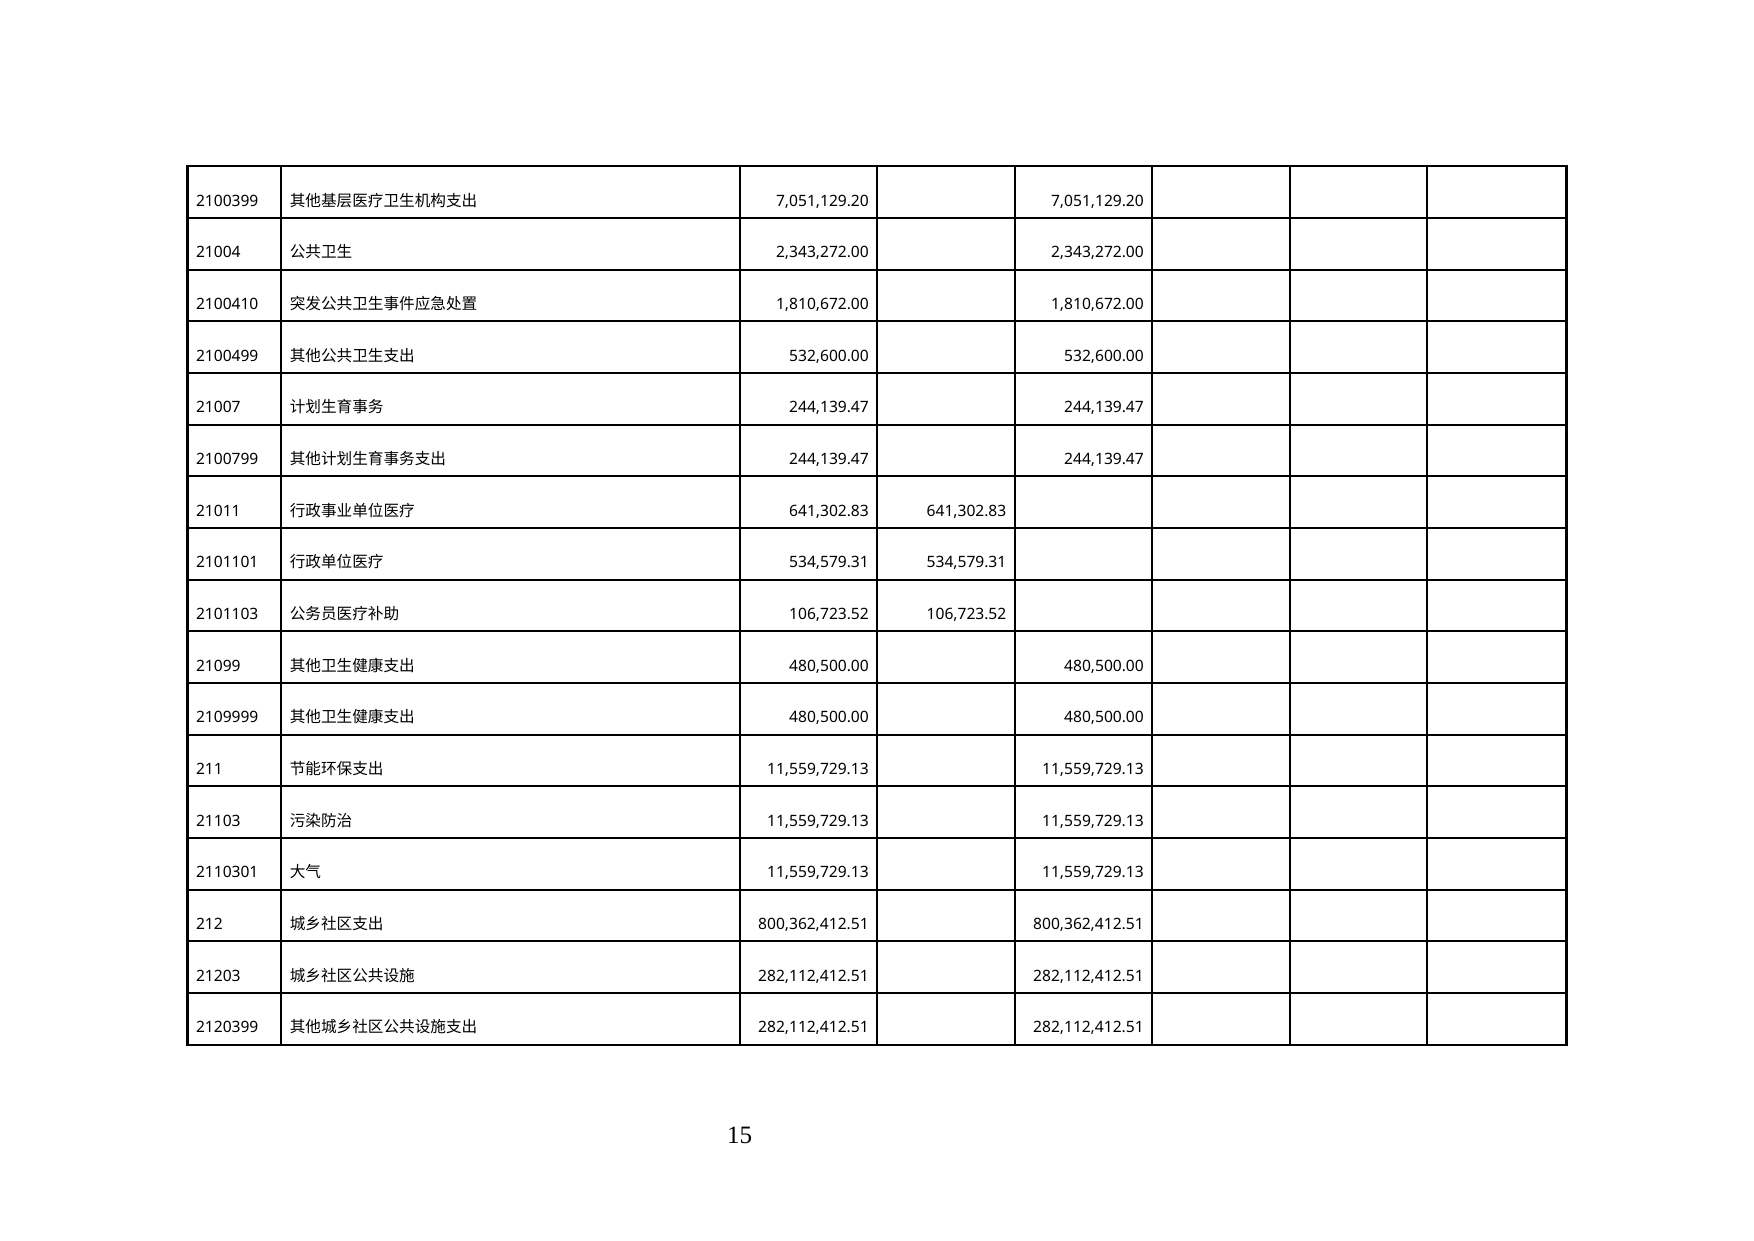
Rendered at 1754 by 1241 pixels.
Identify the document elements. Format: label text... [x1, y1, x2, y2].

table_cell 21011 [189, 477, 280, 527]
table_cell [1428, 219, 1565, 268]
table_cell 11,559,729.13 [741, 736, 876, 785]
table_cell [1153, 219, 1289, 268]
table_cell [1291, 891, 1426, 940]
table_cell [1291, 529, 1426, 578]
table_cell 2110301 [189, 839, 280, 888]
table_cell 11,559,729.13 [1016, 839, 1151, 888]
table_cell [1291, 219, 1426, 268]
table_cell [878, 271, 1014, 320]
table_cell 106,723.52 [878, 581, 1014, 630]
table_cell [1153, 529, 1289, 578]
table_cell [1291, 787, 1426, 837]
table_cell [1153, 271, 1289, 320]
table_cell [1016, 477, 1151, 527]
table_cell [878, 167, 1014, 217]
table_cell 突发公共卫生事件应急处置 [282, 271, 739, 320]
table_cell 2100410 [189, 271, 280, 320]
table_cell [1291, 374, 1426, 423]
table_cell 212 [189, 891, 280, 940]
table_cell [1153, 581, 1289, 630]
table_cell 城乡社区公共设施 [282, 942, 739, 992]
table_cell 641,302.83 [741, 477, 876, 527]
table_cell 21099 [189, 632, 280, 682]
table_cell 2,343,272.00 [1016, 219, 1151, 268]
table_cell 污染防治 [282, 787, 739, 837]
table_cell 其他卫生健康支出 [282, 632, 739, 682]
table_cell 282,112,412.51 [741, 942, 876, 992]
table_cell 534,579.31 [878, 529, 1014, 578]
table_cell 11,559,729.13 [741, 787, 876, 837]
table_cell 公务员医疗补助 [282, 581, 739, 630]
table_cell [1428, 529, 1565, 578]
table_cell 行政事业单位医疗 [282, 477, 739, 527]
table_cell 534,579.31 [741, 529, 876, 578]
table_cell [1291, 167, 1426, 217]
table_cell [1153, 684, 1289, 733]
table_cell [1153, 839, 1289, 888]
table_cell [1153, 426, 1289, 475]
table_cell [878, 374, 1014, 423]
table_cell 2100499 [189, 322, 280, 372]
table_cell [878, 942, 1014, 992]
table_cell [1428, 322, 1565, 372]
table_cell 480,500.00 [1016, 684, 1151, 733]
table_cell [878, 219, 1014, 268]
table_cell [878, 684, 1014, 733]
table_cell [1428, 581, 1565, 630]
table_cell 2100799 [189, 426, 280, 475]
table_cell [1291, 839, 1426, 888]
table_cell 其他卫生健康支出 [282, 684, 739, 733]
table_cell [1428, 167, 1565, 217]
table_cell 641,302.83 [878, 477, 1014, 527]
table_cell 2100399 [189, 167, 280, 217]
table_cell [878, 736, 1014, 785]
table_cell 其他计划生育事务支出 [282, 426, 739, 475]
table_cell [1291, 271, 1426, 320]
table_cell [1428, 271, 1565, 320]
table_cell 532,600.00 [1016, 322, 1151, 372]
table_cell [1291, 632, 1426, 682]
table_cell 244,139.47 [741, 426, 876, 475]
table_cell 11,559,729.13 [1016, 787, 1151, 837]
table_cell 480,500.00 [741, 632, 876, 682]
table_cell 244,139.47 [1016, 426, 1151, 475]
table_cell [1428, 374, 1565, 423]
table_cell [1153, 736, 1289, 785]
table_cell 其他城乡社区公共设施支出 [282, 994, 739, 1043]
table_cell 244,139.47 [741, 374, 876, 423]
table_cell 节能环保支出 [282, 736, 739, 785]
table_cell [1428, 839, 1565, 888]
table_cell [1291, 736, 1426, 785]
table_cell [878, 322, 1014, 372]
table_cell 7,051,129.20 [1016, 167, 1151, 217]
table_cell [878, 994, 1014, 1043]
table_cell [1153, 322, 1289, 372]
table_cell [1291, 942, 1426, 992]
table_cell 城乡社区支出 [282, 891, 739, 940]
table_cell 106,723.52 [741, 581, 876, 630]
table_cell 7,051,129.20 [741, 167, 876, 217]
table_cell 800,362,412.51 [741, 891, 876, 940]
table_cell 480,500.00 [741, 684, 876, 733]
table_cell [878, 891, 1014, 940]
table_cell [1153, 632, 1289, 682]
table_cell 21103 [189, 787, 280, 837]
table_cell 480,500.00 [1016, 632, 1151, 682]
table_cell [878, 839, 1014, 888]
table_cell [1428, 684, 1565, 733]
table_cell 244,139.47 [1016, 374, 1151, 423]
table_cell 2109999 [189, 684, 280, 733]
table_cell [1153, 477, 1289, 527]
table_cell 2101101 [189, 529, 280, 578]
table_cell [1291, 684, 1426, 733]
table_cell 大气 [282, 839, 739, 888]
table_cell [1428, 891, 1565, 940]
table_cell 其他基层医疗卫生机构支出 [282, 167, 739, 217]
table_cell 800,362,412.51 [1016, 891, 1151, 940]
table_cell 211 [189, 736, 280, 785]
table_cell 行政单位医疗 [282, 529, 739, 578]
table_cell [1291, 477, 1426, 527]
table_cell [1153, 942, 1289, 992]
table_cell [1291, 426, 1426, 475]
table_cell [1153, 787, 1289, 837]
table_cell [1428, 942, 1565, 992]
table_cell [1428, 736, 1565, 785]
table_cell [1291, 581, 1426, 630]
table_cell [1428, 426, 1565, 475]
table_cell [1291, 322, 1426, 372]
table_cell [1428, 787, 1565, 837]
table_cell [1428, 632, 1565, 682]
table_cell [878, 787, 1014, 837]
table_cell 2,343,272.00 [741, 219, 876, 268]
table_cell 11,559,729.13 [1016, 736, 1151, 785]
table_cell [1428, 477, 1565, 527]
table_cell 21004 [189, 219, 280, 268]
table_cell 21007 [189, 374, 280, 423]
table_cell [1153, 994, 1289, 1043]
table_cell 2120399 [189, 994, 280, 1043]
table_cell 计划生育事务 [282, 374, 739, 423]
table_cell 1,810,672.00 [1016, 271, 1151, 320]
table_cell [1291, 994, 1426, 1043]
table_cell [878, 426, 1014, 475]
table_cell [1153, 374, 1289, 423]
table_cell 282,112,412.51 [1016, 942, 1151, 992]
table_cell 2101103 [189, 581, 280, 630]
table_cell [1428, 994, 1565, 1043]
table_cell 532,600.00 [741, 322, 876, 372]
table_cell 1,810,672.00 [741, 271, 876, 320]
table_cell 公共卫生 [282, 219, 739, 268]
table_cell 11,559,729.13 [741, 839, 876, 888]
table_cell [1153, 891, 1289, 940]
table_cell 其他公共卫生支出 [282, 322, 739, 372]
table_cell [878, 632, 1014, 682]
table_cell 21203 [189, 942, 280, 992]
table_cell 282,112,412.51 [741, 994, 876, 1043]
table_cell [1016, 529, 1151, 578]
table_cell [1153, 167, 1289, 217]
table_cell [1016, 581, 1151, 630]
table_cell 282,112,412.51 [1016, 994, 1151, 1043]
